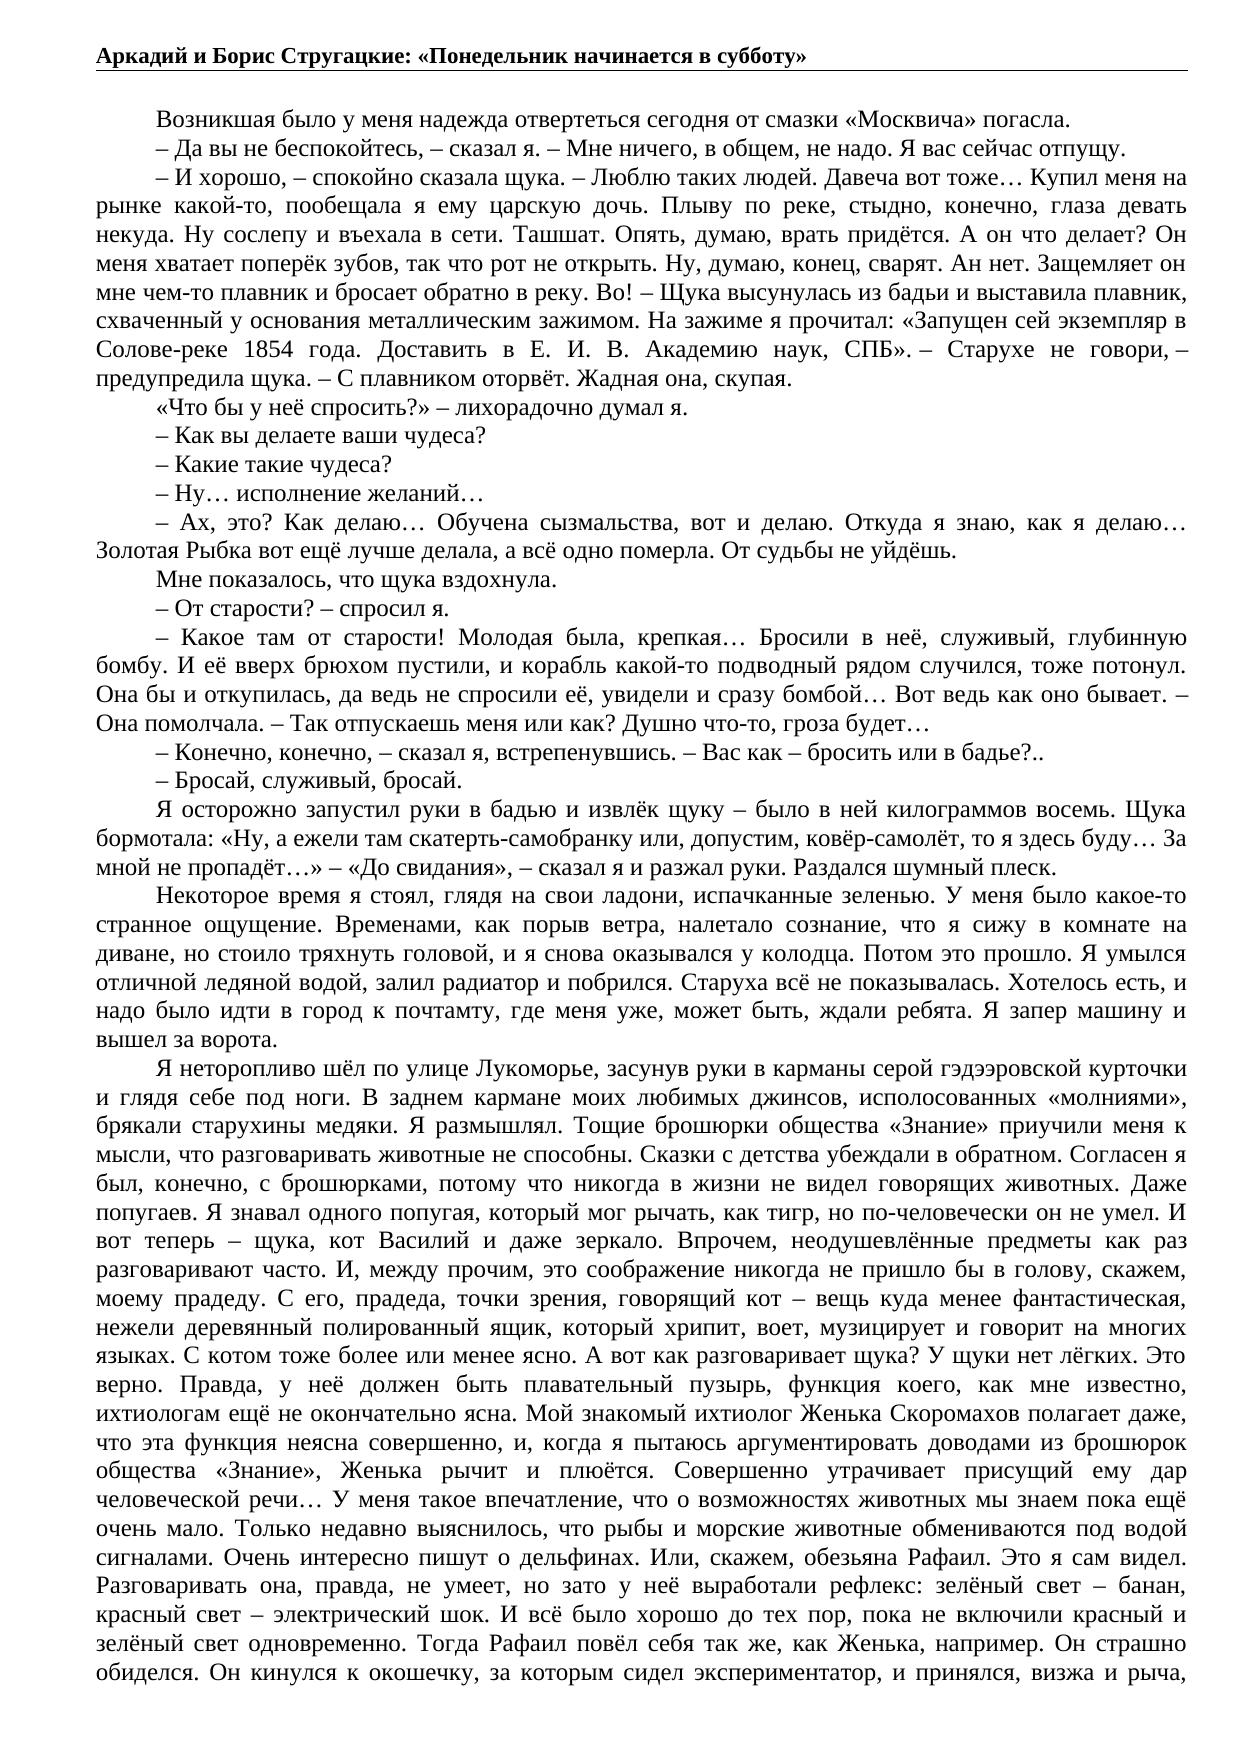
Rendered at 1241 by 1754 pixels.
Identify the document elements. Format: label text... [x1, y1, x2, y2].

text – Да вы не беспокойтесь, – сказал я. – Мне ничего, в общем, не надо. Я вас сейчас отпущу. [96, 133, 1188, 162]
text Некоторое время я стоял, глядя на свои ладони, испачканные зеленью. У меня было какое-то странное ощущение. Временами, как порыв ветра, налетало сознание, что я сижу в комнате на диване, но стоило тряхнуть головой, и я снова оказывался у колодца. Потом это прошло. Я умылся отличной ледяной водой, залил радиатор и побрился. Старуха всё не показывалась. Хотелось есть, и надо было идти в город к почтамту, где меня уже, может быть, ждали ребята. Я запер машину и вышел за ворота. [96, 880, 1188, 1053]
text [96, 1053, 1188, 1685]
text – Бросай, служивый, бросай. [96, 765, 1188, 794]
text – Ну… исполнение желаний… [96, 478, 1188, 507]
text – От старости? – спросил я. [96, 593, 1188, 622]
text – И хорошо, – спокойно сказала щука. – Люблю таких людей. Давеча вот тоже… Купил меня на рынке какой-то, пообещала я ему царскую дочь. Плыву по реке, стыдно, конечно, глаза девать некуда. Ну сослепу и въехала в сети. Ташшат. Опять, думаю, врать придётся. А он что делает? Он меня хватает поперёк зубов, так что рот не открыть. Ну, думаю, конец, сварят. Ан нет. Защемляет он мне чем-то плавник и бросает обратно в реку. Во! – Щука высунулась из бадьи и выставила плавник, схваченный у основания металлическим зажимом. На зажиме я прочитал: «Запущен сей экземпляр в Солове-реке 1854 года. Доставить в Е. И. В. Академию наук, СПБ». – Старухе не говори, – предупредила щука. – С плавником оторвёт. Жадная она, скупая. [96, 162, 1188, 392]
text – Какое там от старости! Молодая была, крепкая… Бросили в неё, служивый, глубинную бомбу. И её вверх брюхом пустили, и корабль какой-то подводный рядом случился, тоже потонул. Она бы и откупилась, да ведь не спросили её, увидели и сразу бомбой… Вот ведь как оно бывает. – Она помолчала. – Так отпускаешь меня или как? Душно что-то, гроза будет… [96, 622, 1188, 737]
text – Как вы делаете ваши чудеса? [96, 420, 1188, 449]
text – Ах, это? Как делаю… Обучена сызмальства, вот и делаю. Откуда я знаю, как я делаю… Золотая Рыбка вот ещё лучше делала, а всё одно померла. От судьбы не уйдёшь. [96, 507, 1188, 564]
text Я осторожно запустил руки в бадью и извлёк щуку – было в ней килограммов восемь. Щука бормотала: «Ну, а ежели там скатерть-самобранку или, допустим, ковёр-самолёт, то я здесь буду… За мной не пропадёт…» – «До свидания», – сказал я и разжал руки. Раздался шумный плеск. [96, 794, 1188, 880]
text – Конечно, конечно, – сказал я, встрепенувшись. – Вас как – бросить или в бадье?.. [96, 737, 1188, 765]
text Возникшая было у меня надежда отвертеться сегодня от смазки «Москвича» погасла. [96, 104, 1188, 133]
text «Что бы у неё спросить?» – лихорадочно думал я. [96, 392, 1188, 420]
text Мне показалось, что щука вздохнула. [96, 564, 1188, 593]
text – Какие такие чудеса? [96, 449, 1188, 478]
